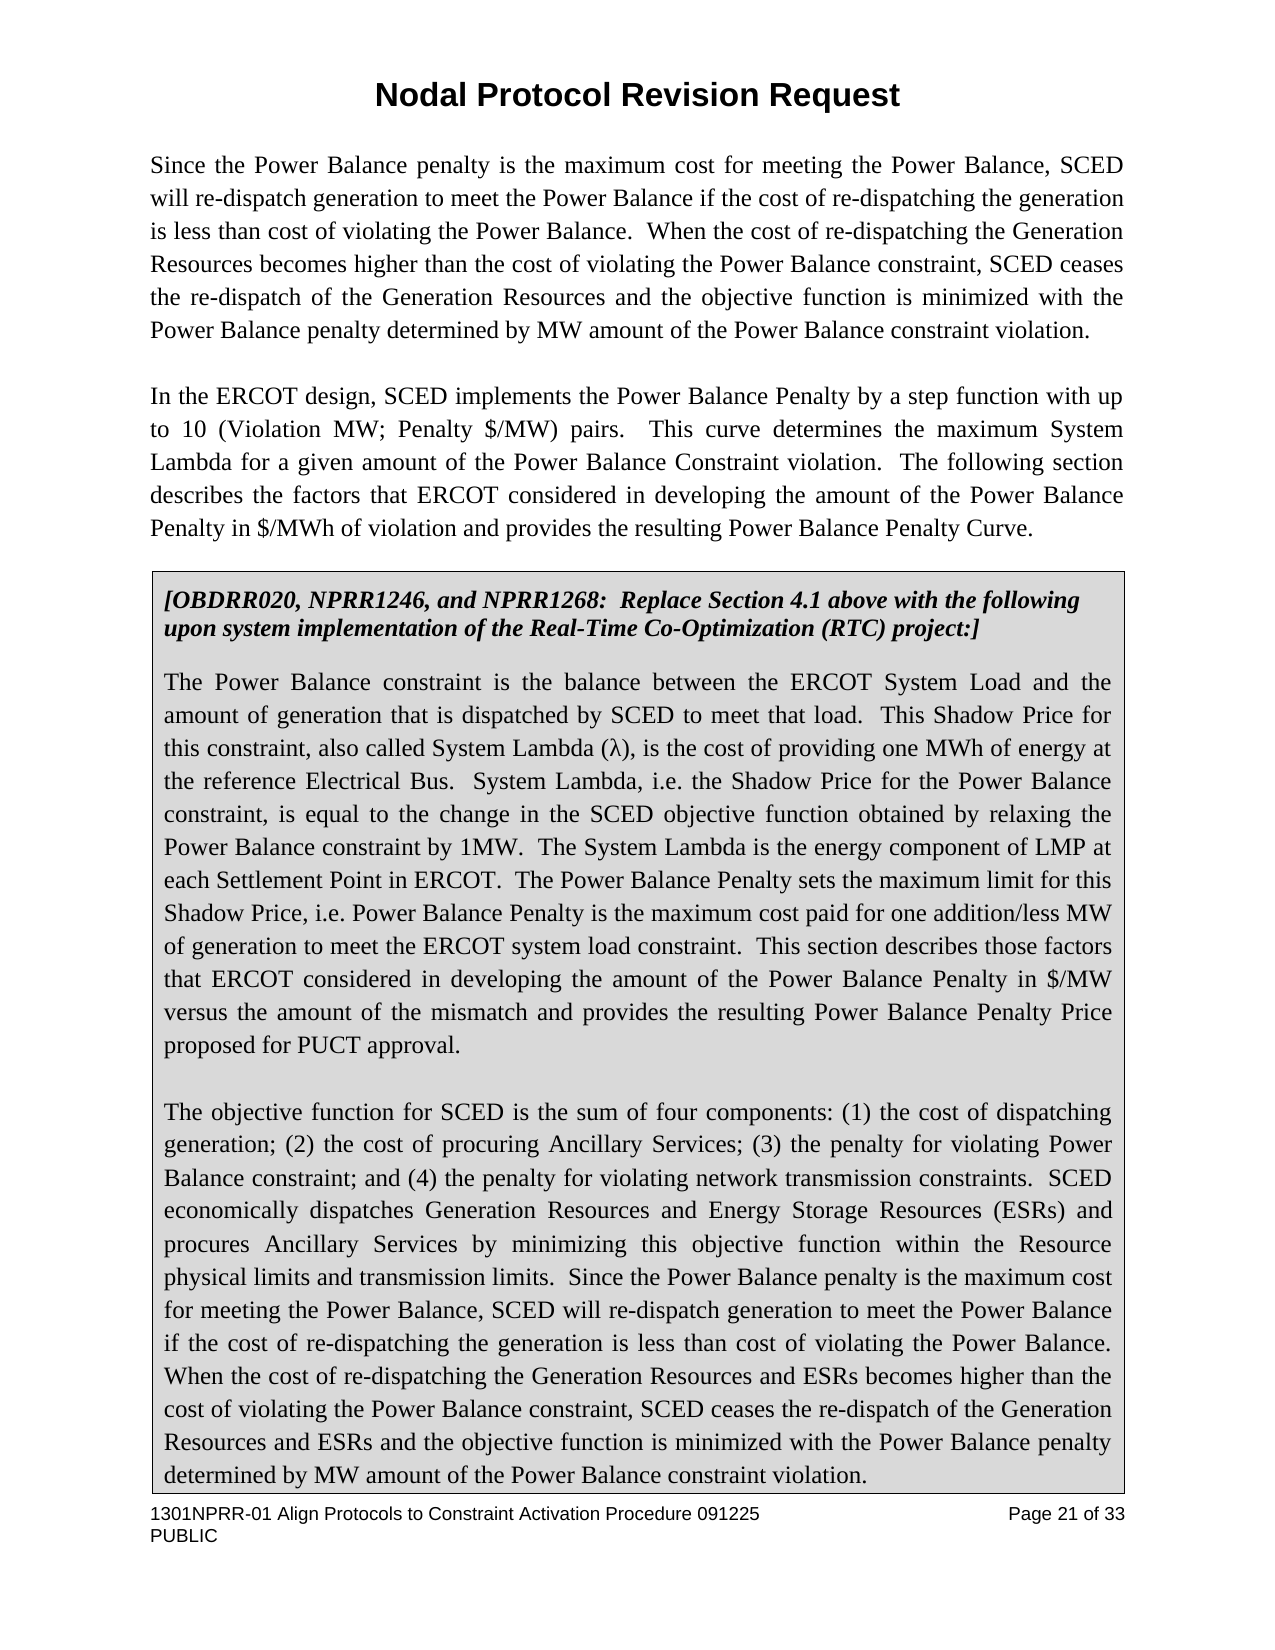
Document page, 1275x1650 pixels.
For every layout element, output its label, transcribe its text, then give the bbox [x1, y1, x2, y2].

text In the ERCOT design, SCED implements the Power Balance Penalty by a step function with up to 10 (Violation MW; Penalty $/MW) pairs. This curve determines the maximum System Lambda for a given amount of the Power Balance Constraint violation. The following section describes the factors that ERCOT considered in developing the amount of the Power Balance Penalty in $/MWh of violation and provides the resulting Power Balance Penalty Curve. [150, 381, 1125, 542]
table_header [153, 572, 1124, 1493]
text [150, 150, 1125, 344]
